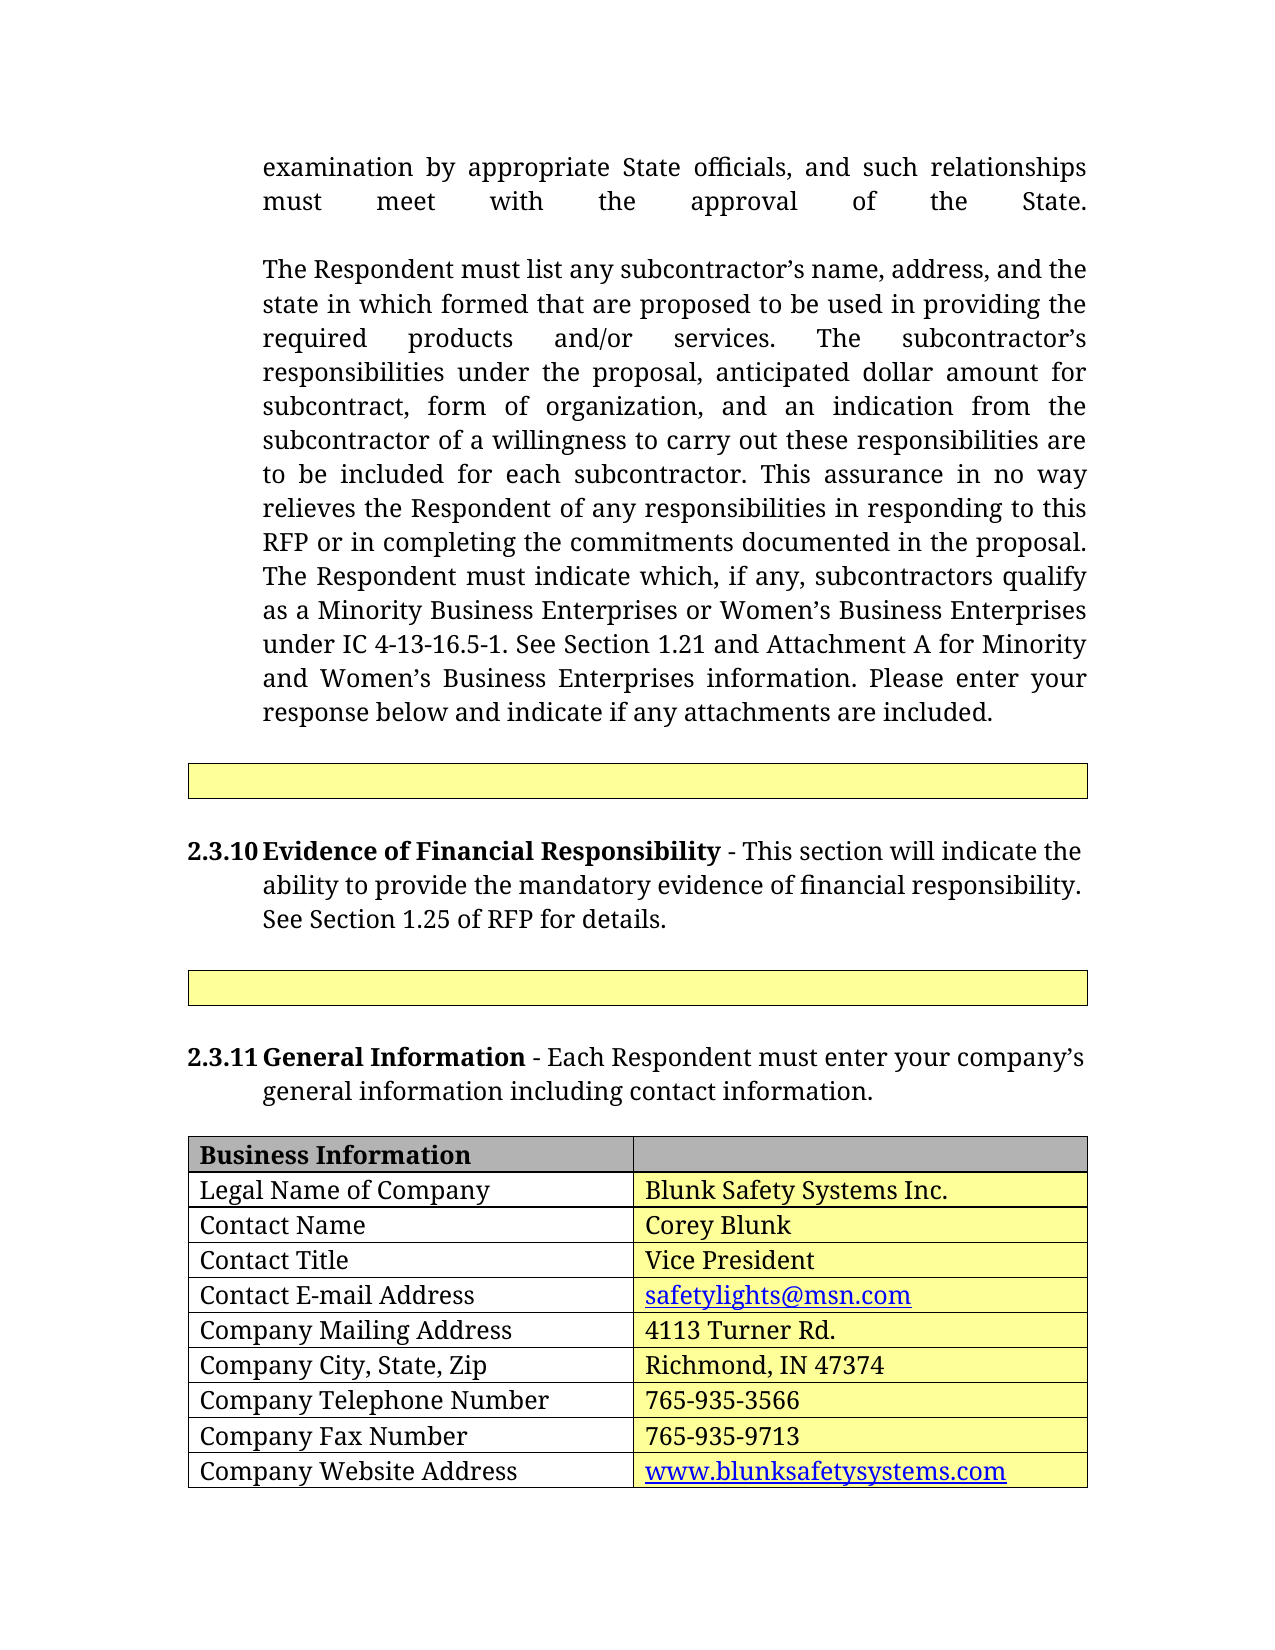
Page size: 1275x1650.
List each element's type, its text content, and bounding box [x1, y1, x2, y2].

table_cell Company Website Address [189, 1453, 633, 1487]
table_cell Corey Blunk [634, 1208, 1087, 1242]
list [187, 150, 1087, 729]
table_cell 765-935-9713 [634, 1418, 1087, 1452]
table_cell Contact Name [189, 1208, 633, 1242]
list General Information - Each Respondent must enter your company’s general information including contact information. [187, 1040, 1087, 1108]
table_cell www.blunksafetysystems.com [634, 1453, 1087, 1487]
table_header Business Information [189, 1137, 633, 1171]
table_cell Contact Title [189, 1243, 633, 1277]
table_cell 765-935-3566 [634, 1383, 1087, 1417]
table_cell 4113 Turner Rd. [634, 1313, 1087, 1347]
table_header [189, 971, 1087, 1005]
table_cell Company Mailing Address [189, 1313, 633, 1347]
list Evidence of Financial Responsibility - This section will indicate the ability to provide the mandatory evidence of financial responsibility. See Section 1.25 of RFP for details. [187, 833, 1087, 936]
table_cell Company Fax Number [189, 1418, 633, 1452]
table_cell Vice President [634, 1243, 1087, 1277]
table_header [634, 1137, 1087, 1171]
table_cell Company City, State, Zip [189, 1348, 633, 1382]
table_cell Blunk Safety Systems Inc. [634, 1173, 1087, 1206]
table_header [189, 764, 1087, 798]
table_cell Company Telephone Number [189, 1383, 633, 1417]
table_cell Legal Name of Company [189, 1173, 633, 1206]
table_cell Richmond, IN 47374 [634, 1348, 1087, 1382]
table_cell safetylights@msn.com [634, 1278, 1087, 1312]
table_cell Contact E-mail Address [189, 1278, 633, 1312]
